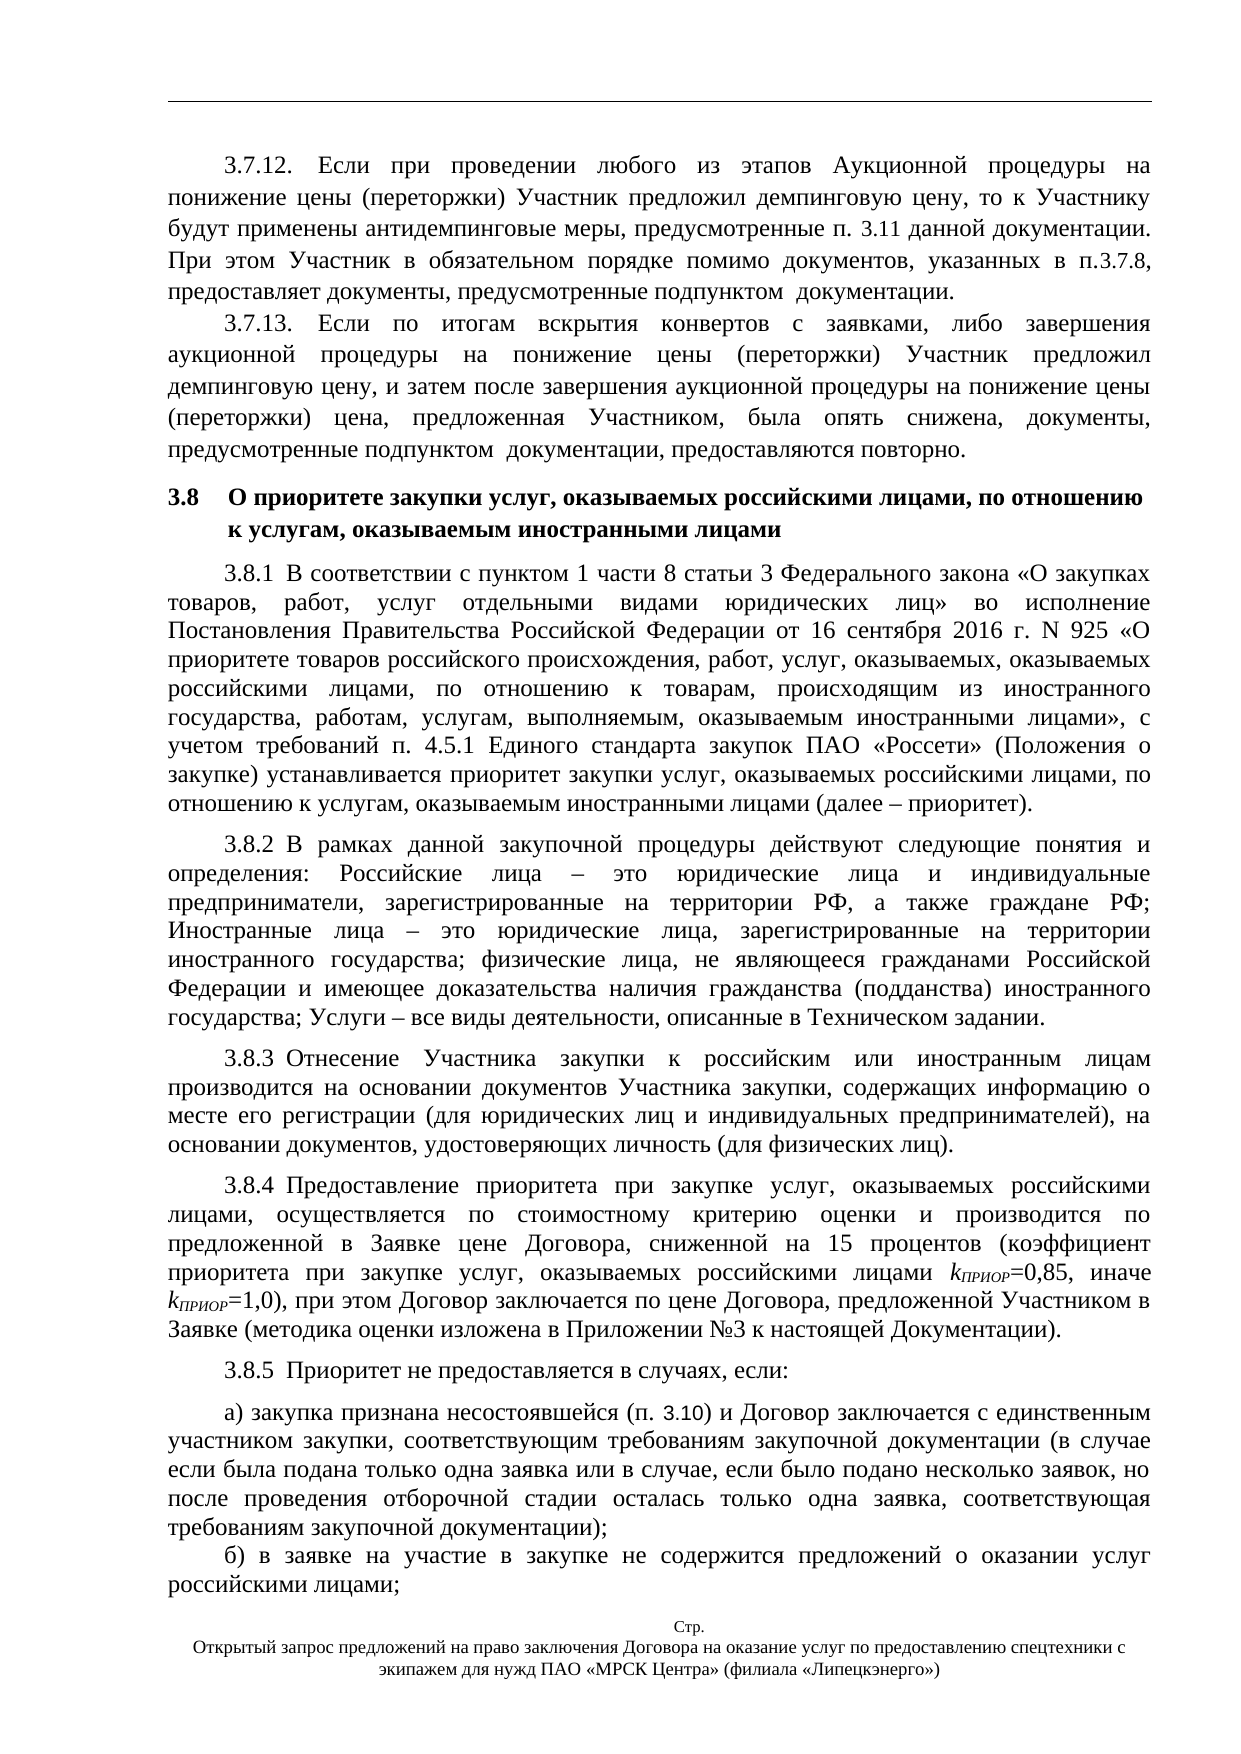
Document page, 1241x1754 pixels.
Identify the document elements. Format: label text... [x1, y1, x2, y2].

subtitle О приоритете закупки услуг, оказываемых российскими лицами, по отношению к услугам, оказываемым иностранными лицами [168, 482, 1152, 543]
list Приоритет не предоставляется в случаях, если: [168, 1355, 1152, 1384]
list Если при проведении любого из этапов Аукционной процедуры на понижение цены (переторжки) Участник предложил демпинговую цену, то к Участнику будут применены антидемпинговые меры, предусмотренные п. 3.11 данной документации. При этом Участник в обязательном порядке помимо документов, указанных в п.3.7.8, предоставляет документы, предусмотренные подпунктом 0 документации. [168, 150, 1152, 305]
list Предоставление приоритета при закупке услуг, оказываемых российскими лицами, осуществляется по стоимостному критерию оценки и производится по предложенной в Заявке цене Договора, сниженной на 15 процентов (коэффициент приоритета при закупке услуг, оказываемых российскими лицами kПРИОР=0,85, иначе kПРИОР=1,0), при этом Договор заключается по цене Договора, предложенной Участником в Заявке (методика оценки изложена в Приложении №3 к настоящей Документации). [168, 1170, 1152, 1343]
list В рамках данной закупочной процедуры действуют следующие понятия и определения: Российские лица – это юридические лица и индивидуальные предприниматели, зарегистрированные на территории РФ, а также граждане РФ; Иностранные лица – это юридические лица, зарегистрированные на территории иностранного государства; физические лица, не являющееся гражданами Российской Федерации и имеющее доказательства наличия гражданства (подданства) иностранного государства; Услуги – все виды деятельности, описанные в Техническом задании. [168, 829, 1152, 1030]
list В соответствии с пунктом 1 части 8 статьи 3 Федерального закона «О закупках товаров, работ, услуг отдельными видами юридических лиц» во исполнение Постановления Правительства Российской Федерации от 16 сентября 2016 г. N 925 «О приоритете товаров российского происхождения, работ, услуг, оказываемых, оказываемых российскими лицами, по отношению к товарам, происходящим из иностранного государства, работам, услугам, выполняемым, оказываемым иностранными лицами», с учетом требований п. 4.5.1 Единого стандарта закупок ПАО «Россети» (Положения о закупке) устанавливается приоритет закупки услуг, оказываемых российскими лицами, по отношению к услугам, оказываемым иностранными лицами (далее – приоритет). [168, 558, 1152, 817]
text б) в заявке на участие в закупке не содержится предложений о оказании услуг российскими лицами; [168, 1540, 1152, 1598]
text а) закупка признана несостоявшейся (п. 3.10) и Договор заключается с единственным участником закупки, соответствующим требованиям закупочной документации (в случае если была подана только одна заявка или в случае, если было подано несколько заявок, но после проведения отборочной стадии осталась только одна заявка, соответствующая требованиям закупочной документации); [168, 1397, 1152, 1540]
list Если по итогам вскрытия конвертов с заявками, либо завершения аукционной процедуры на понижение цены (переторжки) Участник предложил демпинговую цену, и затем после завершения аукционной процедуры на понижение цены (переторжки) цена, предложенная Участником, была опять снижена, документы, предусмотренные подпунктом 0 документации, предоставляются повторно. [168, 308, 1152, 463]
list Отнесение Участника закупки к российским или иностранным лицам производится на основании документов Участника закупки, содержащих информацию о месте его регистрации (для юридических лиц и индивидуальных предпринимателей), на основании документов, удостоверяющих личность (для физических лиц). [168, 1043, 1152, 1158]
